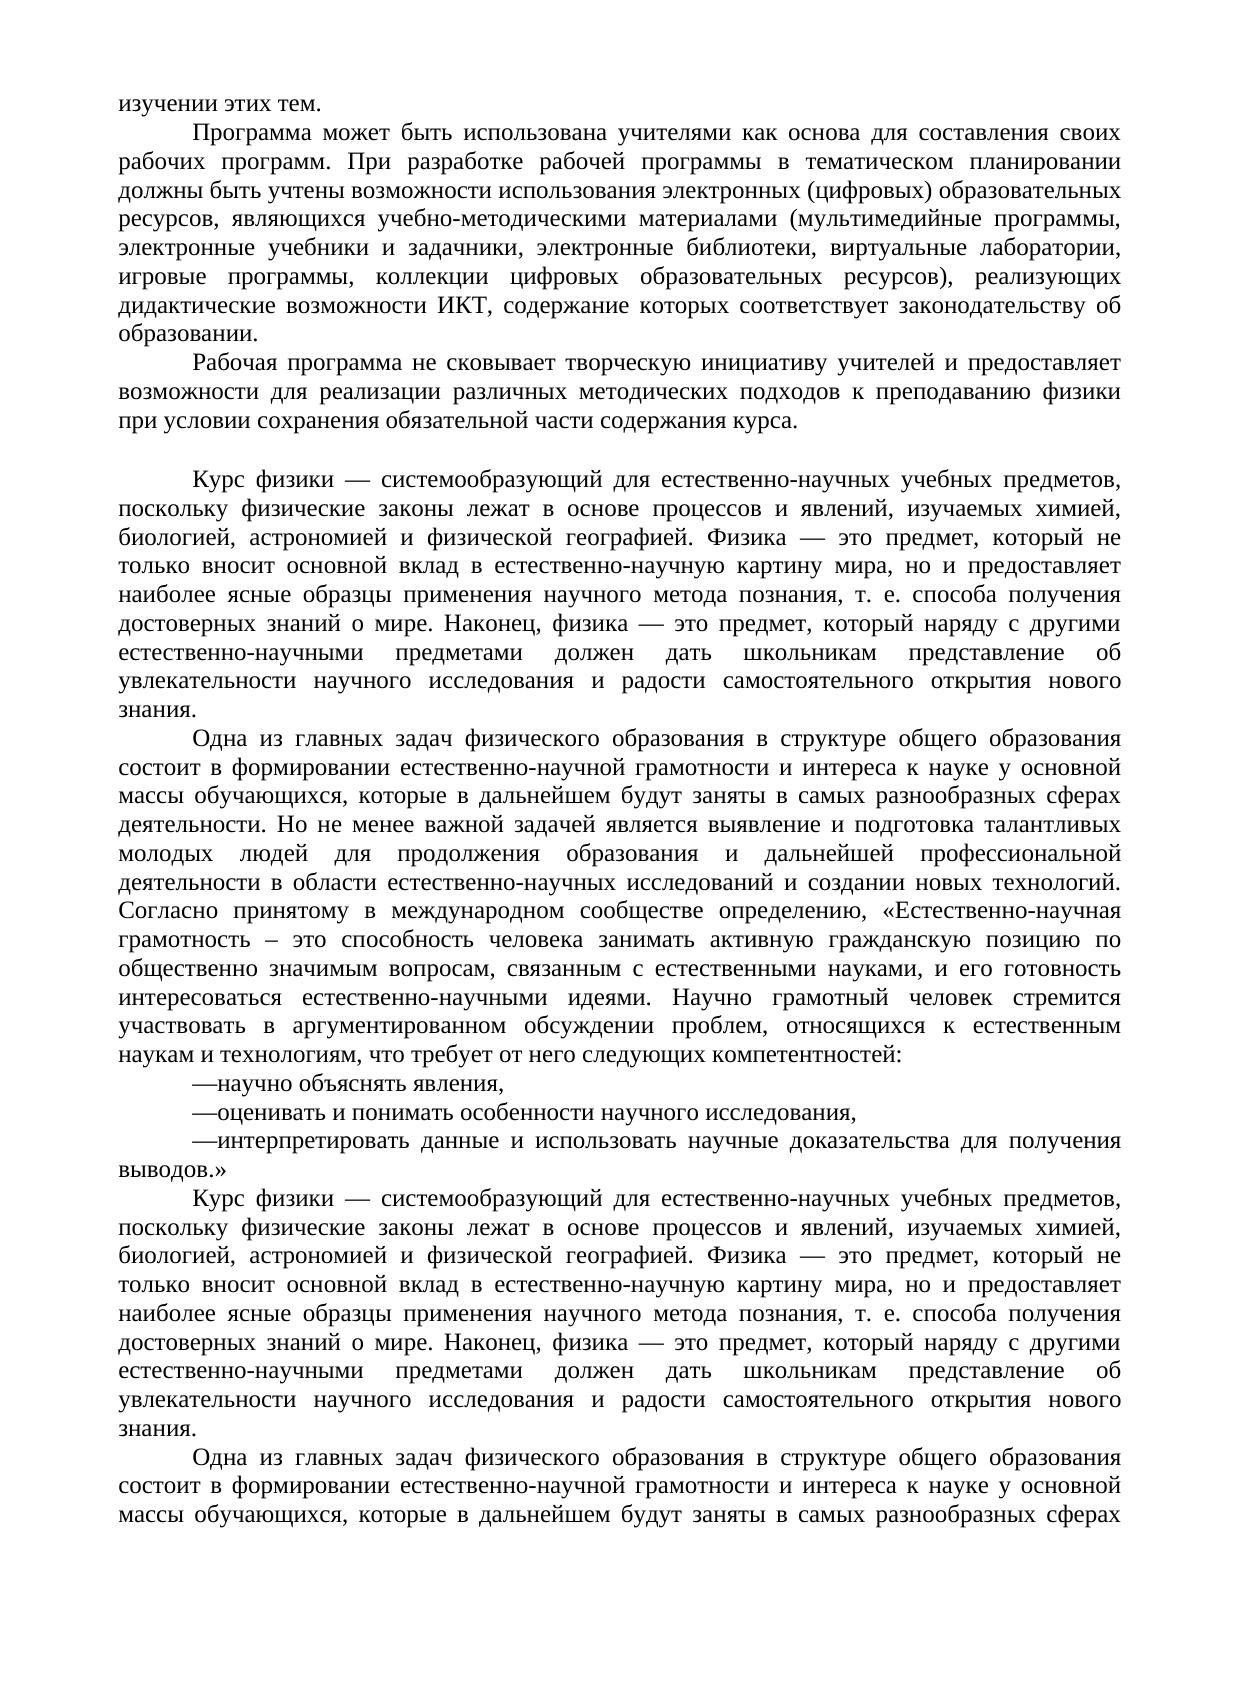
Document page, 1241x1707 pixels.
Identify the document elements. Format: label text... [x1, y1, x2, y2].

text Программа может быть использована учителями как основа для составления своих рабочих программ. При разработке рабочей программы в тематическом планировании должны быть учтены возможности использования электронных (цифровых) образовательных ресурсов, являющихся учебно-методическими материалами (мультимедийные программы, электронные учебники и задачники, электронные библиотеки, виртуальные лаборатории, игровые программы, коллекции цифровых образовательных ресурсов), реализующих дидактические возможности ИКТ, содержание которых соответствует законодательству об образовании. [118, 117, 1122, 347]
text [118, 1442, 1122, 1528]
text —интерпретировать данные и использовать научные доказательства для получения выводов.» [118, 1126, 1122, 1183]
text Рабочая программа не сковывает творческую инициативу учителей и предоставляет возможности для реализации различных методических подходов к преподаванию физики при условии сохранения обязательной части содержания курса. [118, 347, 1122, 433]
text —оценивать и понимать особенности научного исследования, [118, 1097, 1122, 1126]
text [118, 88, 1122, 117]
text Курс физики — системообразующий для естественно-научных учебных предметов, поскольку физические законы лежат в основе процессов и явлений, изучаемых химией, биологией, астрономией и физической географией. Физика — это предмет, который не только вносит основной вклад в естественно-научную картину мира, но и предоставляет наиболее ясные образцы применения научного метода познания, т. е. способа получения достоверных знаний о мире. Наконец, физика — это предмет, который наряду с другими естественно-научными предметами должен дать школьникам представление об увлекательности научного исследования и радости самостоятельного открытия нового знания. [118, 464, 1122, 723]
text —научно объяснять явления, [118, 1068, 1122, 1097]
text Курс физики — системообразующий для естественно-научных учебных предметов, поскольку физические законы лежат в основе процессов и явлений, изучаемых химией, биологией, астрономией и физической географией. Физика — это предмет, который не только вносит основной вклад в естественно-научную картину мира, но и предоставляет наиболее ясные образцы применения научного метода познания, т. е. способа получения достоверных знаний о мире. Наконец, физика — это предмет, который наряду с другими естественно-научными предметами должен дать школьникам представление об увлекательности научного исследования и радости самостоятельного открытия нового знания. [118, 1183, 1122, 1442]
